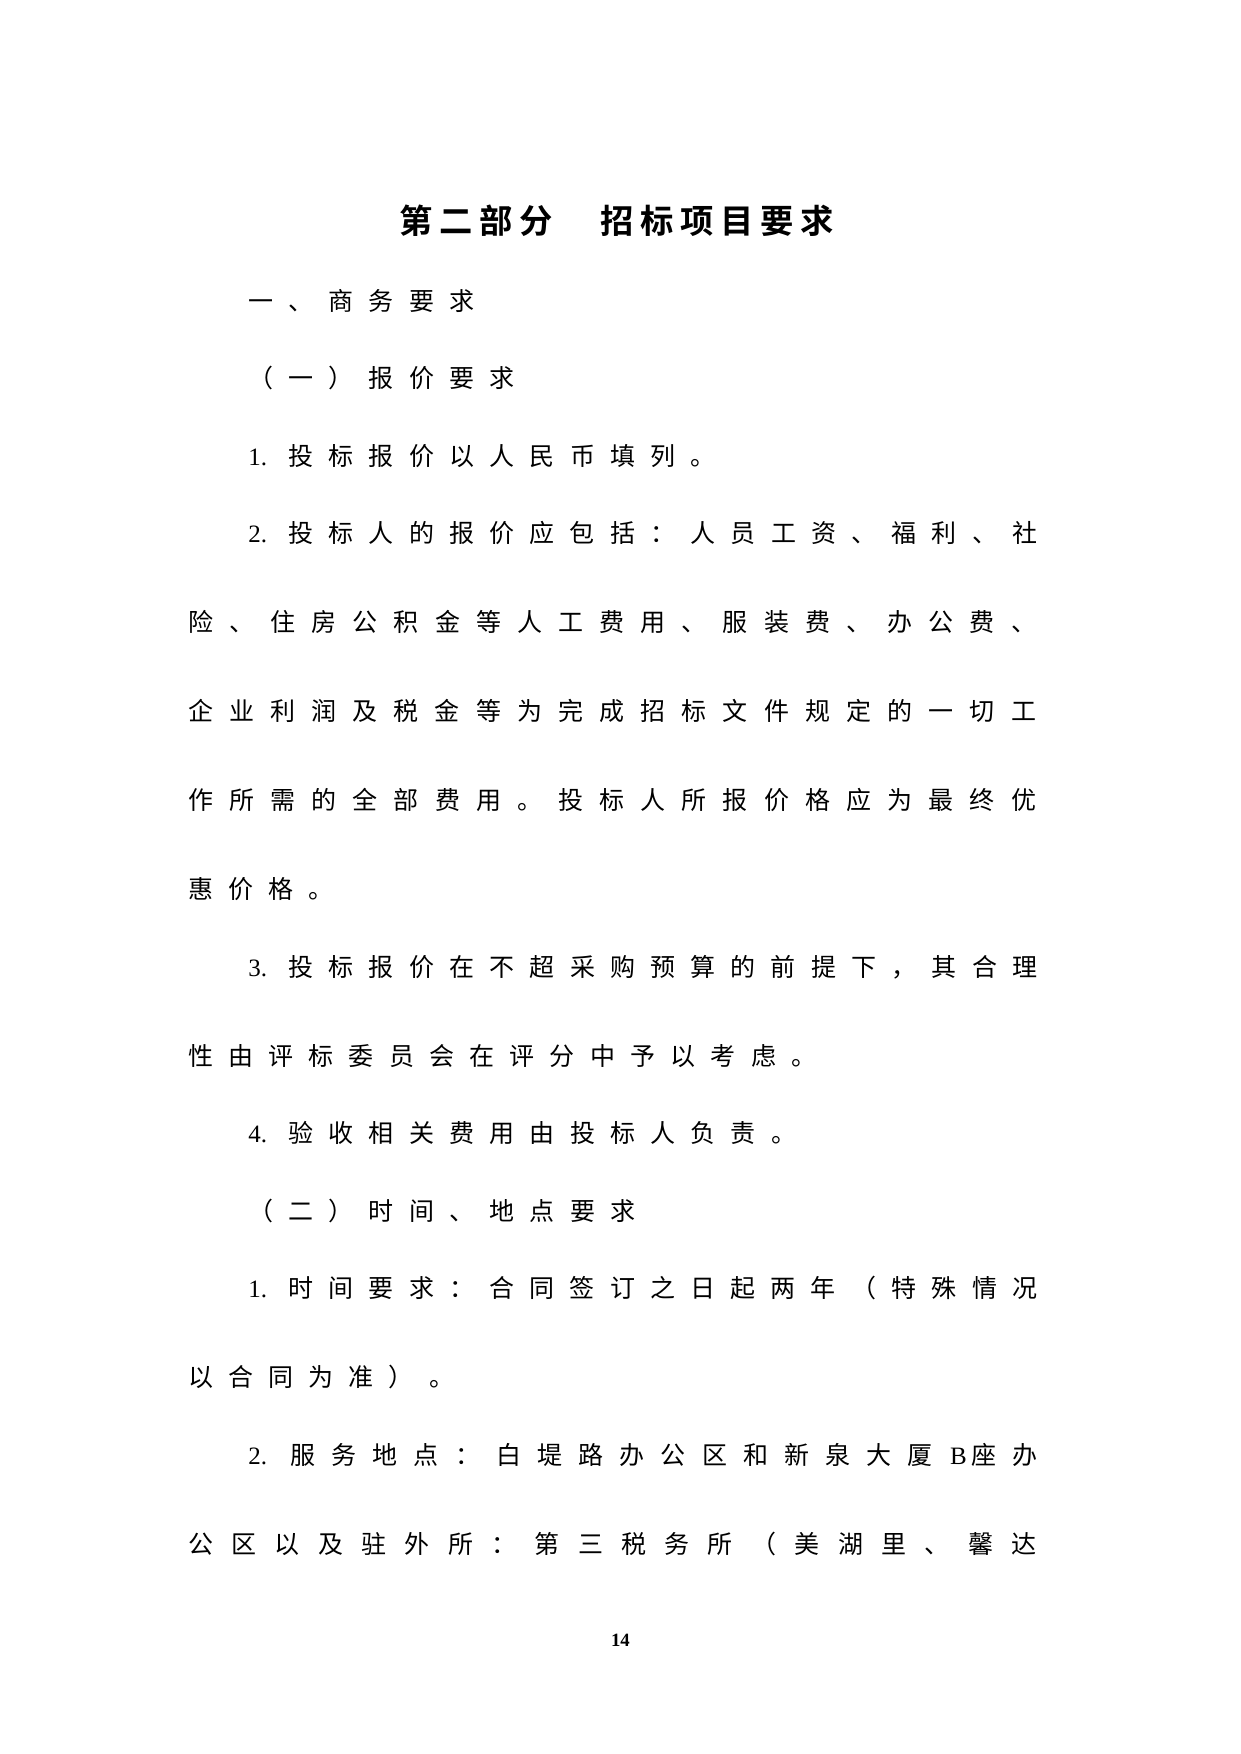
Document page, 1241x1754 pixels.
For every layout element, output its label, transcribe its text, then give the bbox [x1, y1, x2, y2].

text 3. 投标报价在不超采购预算的前提下，其合理性由评标委员会在评分中予以考虑。 [188, 936, 1052, 1084]
text 4. 验收相关费用由投标人负责。 [188, 1102, 1052, 1162]
text （一）报价要求 [188, 347, 1052, 406]
text 1. 投标报价以人民币填列。 [188, 424, 1052, 484]
text （二）时间、地点要求 [188, 1180, 1052, 1239]
text 一、商务要求 [188, 269, 1052, 329]
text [188, 1424, 1052, 1572]
text 2. 投标人的报价应包括：人员工资、福利、社险、住房公积金等人工费用、服装费、办公费、企业利润及税金等为完成招标文件规定的一切工作所需的全部费用。投标人所报价格应为最终优惠价格。 [188, 502, 1052, 918]
subtitle 第二部分 招标项目要求 [188, 189, 1052, 249]
text 1. 时间要求：合同签订之日起两年（特殊情况以合同为准）。 [188, 1257, 1052, 1406]
